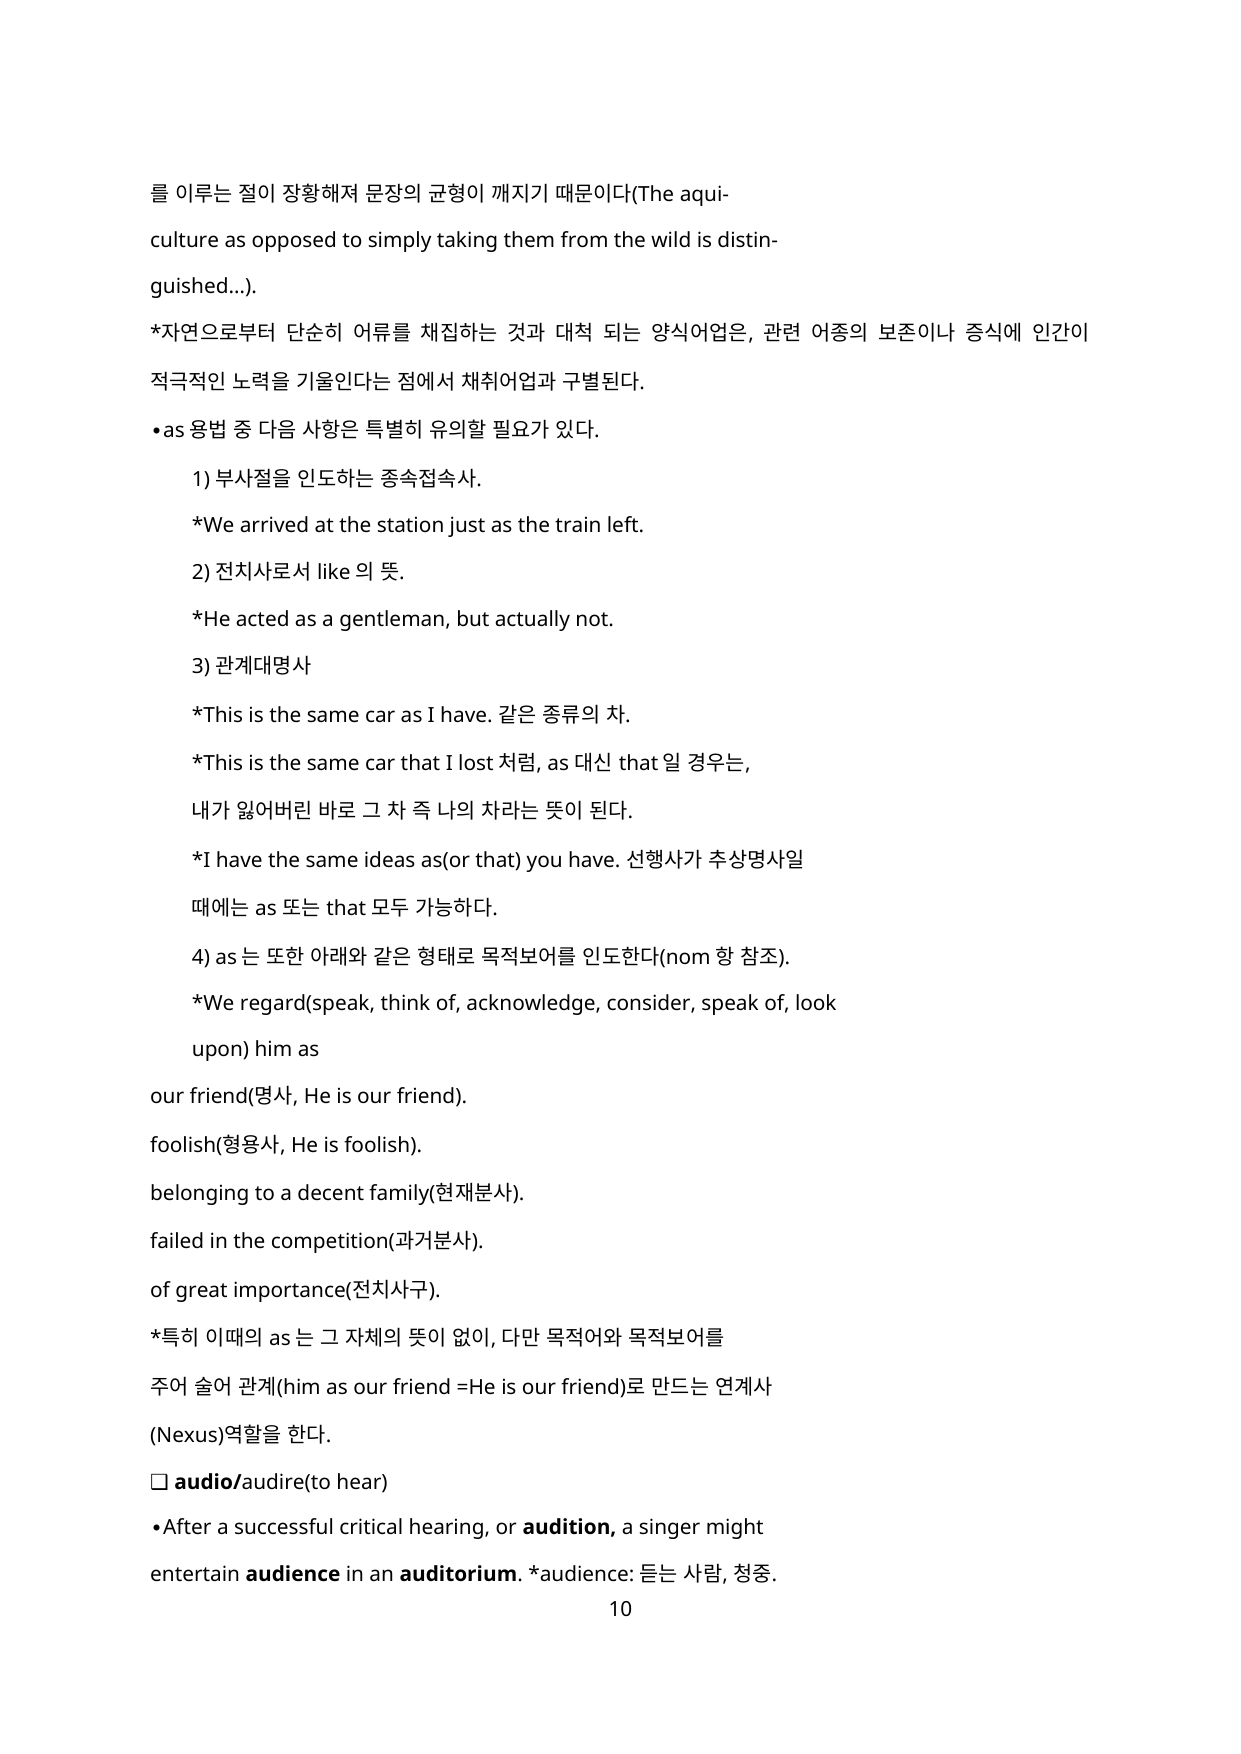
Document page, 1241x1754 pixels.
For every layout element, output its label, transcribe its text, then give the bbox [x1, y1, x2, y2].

text *We arrived at the station just as the train left. [192, 510, 1090, 539]
text *자연으로부터 단순히 어류를 채집하는 것과 대척 되는 양식어업은, 관련 어종의 보존이나 증식에 인간이 적극적인 노력을 기울인다는 점에서 채취어업과 구별된다. [150, 316, 1090, 395]
text *This is the same car that I lost처럼, as 대신 that일 경우는, [192, 746, 1090, 777]
text 2) 전치사로서 like의 뜻. [192, 556, 1090, 586]
text 주어 술어 관계(him as our friend =He is our friend)로 만드는 연계사 [150, 1370, 1090, 1400]
text 3) 관계대명사 [192, 649, 1090, 680]
text failed in the competition(과거분사). [150, 1225, 1090, 1255]
text *We regard(speak, think of, acknowledge, consider, speak of, look [192, 988, 1090, 1017]
text our friend(명사, He is our friend). [150, 1079, 1090, 1110]
text 1) 부사절을 인도하는 종속접속사. [192, 462, 1090, 492]
text 를 이루는 절이 장황해져 문장의 균형이 깨지기 때문이다(The aqui- [150, 177, 1090, 207]
text of great importance(전치사구). [150, 1273, 1090, 1303]
text guished…). [150, 271, 1090, 299]
text (Nexus)역할을 한다. [150, 1418, 1090, 1449]
text *This is the same car as I have. 같은 종류의 차. [192, 698, 1090, 728]
text *He acted as a gentleman, but actually not. [192, 604, 1090, 632]
text 때에는 as 또는 that 모두 가능하다. [192, 892, 1090, 922]
text 내가 잃어버린 바로 그 차 즉 나의 차라는 뜻이 된다. [192, 795, 1090, 825]
text belonging to a decent family(현재분사). [150, 1176, 1090, 1207]
text 4) as는 또한 아래와 같은 형태로 목적보어를 인도한다(nom항 참조). [192, 940, 1090, 970]
text ❑ audio/audire(to hear) [150, 1467, 1090, 1495]
text ∙After a successful critical hearing, or audition, a singer might [150, 1512, 1090, 1541]
text entertain audience in an auditorium. *audience: 듣는 사람, 청중. [150, 1558, 1090, 1588]
text ∙as용법 중 다음 사항은 특별히 유의할 필요가 있다. [150, 413, 1090, 444]
text upon) him as [192, 1034, 1090, 1062]
text *특히 이때의 as는 그 자체의 뜻이 없이, 다만 목적어와 목적보어를 [150, 1322, 1090, 1352]
text foolish(형용사, He is foolish). [150, 1128, 1090, 1158]
text *I have the same ideas as(or that) you have. 선행사가 추상명사일 [192, 843, 1090, 873]
text culture as opposed to simply taking them from the wild is distin- [150, 226, 1090, 254]
